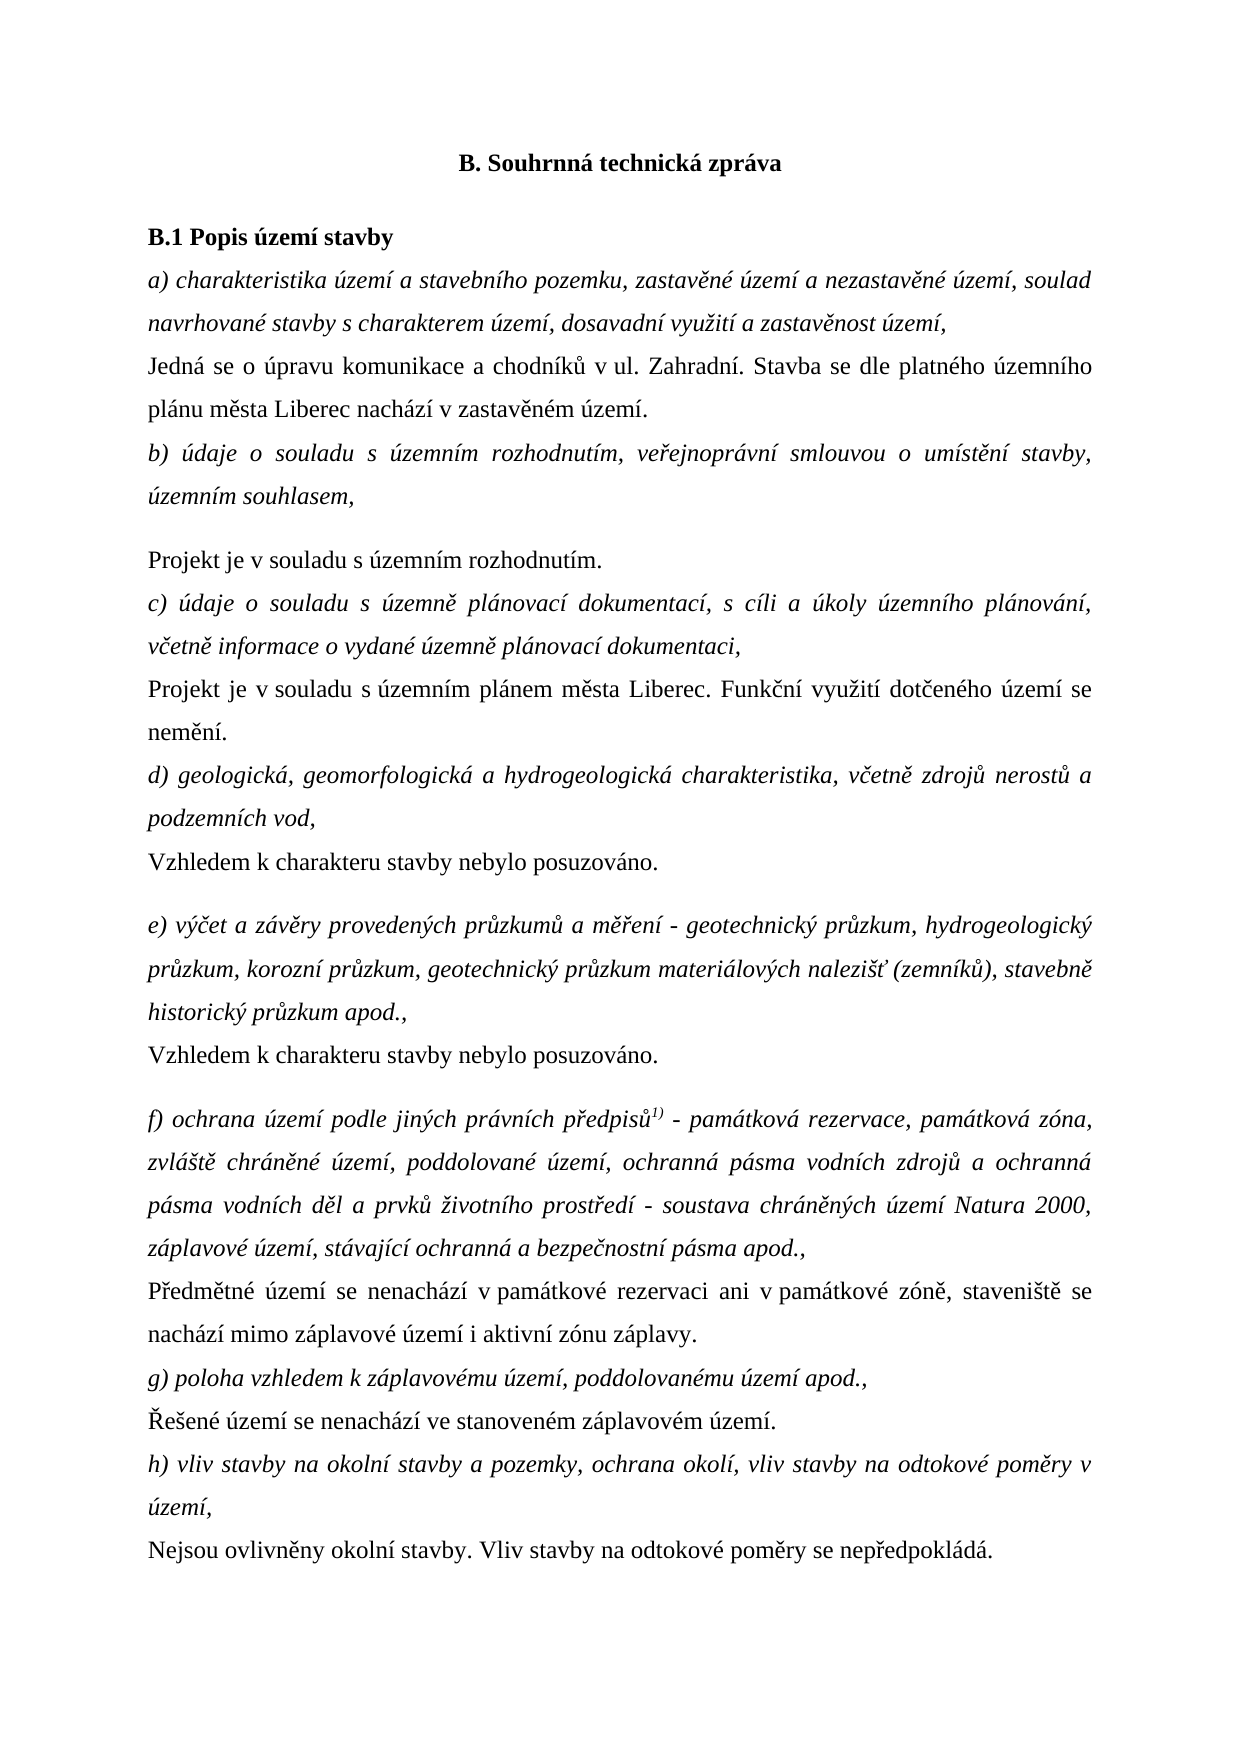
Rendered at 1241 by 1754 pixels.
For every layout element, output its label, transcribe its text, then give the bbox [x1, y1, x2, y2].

text c) údaje o souladu s územně plánovací dokumentací, s cíli a úkoly územního plánování, včetně informace o vydané územně plánovací dokumentaci, [148, 588, 1093, 660]
text h) vliv stavby na okolní stavby a pozemky, ochrana okolí, vliv stavby na odtokové poměry v území, [148, 1449, 1093, 1521]
text Jedná se o úpravu komunikace a chodníků v ul. Zahradní. Stavba se dle platného územního plánu města Liberec nachází v zastavěném území. [148, 351, 1093, 423]
text Řešené území se nenachází ve stanoveném záplavovém území. [148, 1406, 1093, 1434]
text Nejsou ovlivněny okolní stavby. Vliv stavby na odtokové poměry se nepředpokládá. [148, 1535, 1093, 1564]
text d) geologická, geomorfologická a hydrogeologická charakteristika, včetně zdrojů nerostů a podzemních vod, [148, 760, 1093, 832]
text Vzhledem k charakteru stavby nebylo posuzováno. [148, 1040, 1093, 1069]
text b) údaje o souladu s územním rozhodnutím, veřejnoprávní smlouvou o umístění stavby, územním souhlasem, [148, 438, 1093, 509]
text e) výčet a závěry provedených průzkumů a měření - geotechnický průzkum, hydrogeologický průzkum, korozní průzkum, geotechnický průzkum materiálových nalezišť (zemníků), stavebně historický průzkum apod., [148, 911, 1093, 1026]
text Vzhledem k charakteru stavby nebylo posuzováno. [148, 847, 1093, 875]
text f) ochrana území podle jiných právních předpisů1) - památková rezervace, památková zóna, zvláště chráněné území, poddolované území, ochranná pásma vodních zdrojů a ochranná pásma vodních děl a prvků životního prostředí - soustava chráněných území Natura 2000, záplavové území, stávající ochranná a bezpečnostní pásma apod., [148, 1104, 1093, 1262]
text Projekt je v souladu s územním plánem města Liberec. Funkční využití dotčeného území se nemění. [148, 674, 1093, 746]
text B.1 Popis území stavby [148, 222, 1093, 251]
text B. Souhrnná technická zpráva [148, 148, 1093, 176]
text a) charakteristika území a stavebního pozemku, zastavěné území a nezastavěné území, soulad navrhované stavby s charakterem území, dosavadní využití a zastavěnost území, [148, 265, 1093, 337]
text Předmětné území se nenachází v památkové rezervaci ani v památkové zóně, staveniště se nachází mimo záplavové území i aktivní zónu záplavy. [148, 1276, 1093, 1348]
text Projekt je v souladu s územním rozhodnutím. [148, 545, 1093, 573]
text g) poloha vzhledem k záplavovému území, poddolovanému území apod., [148, 1363, 1093, 1391]
